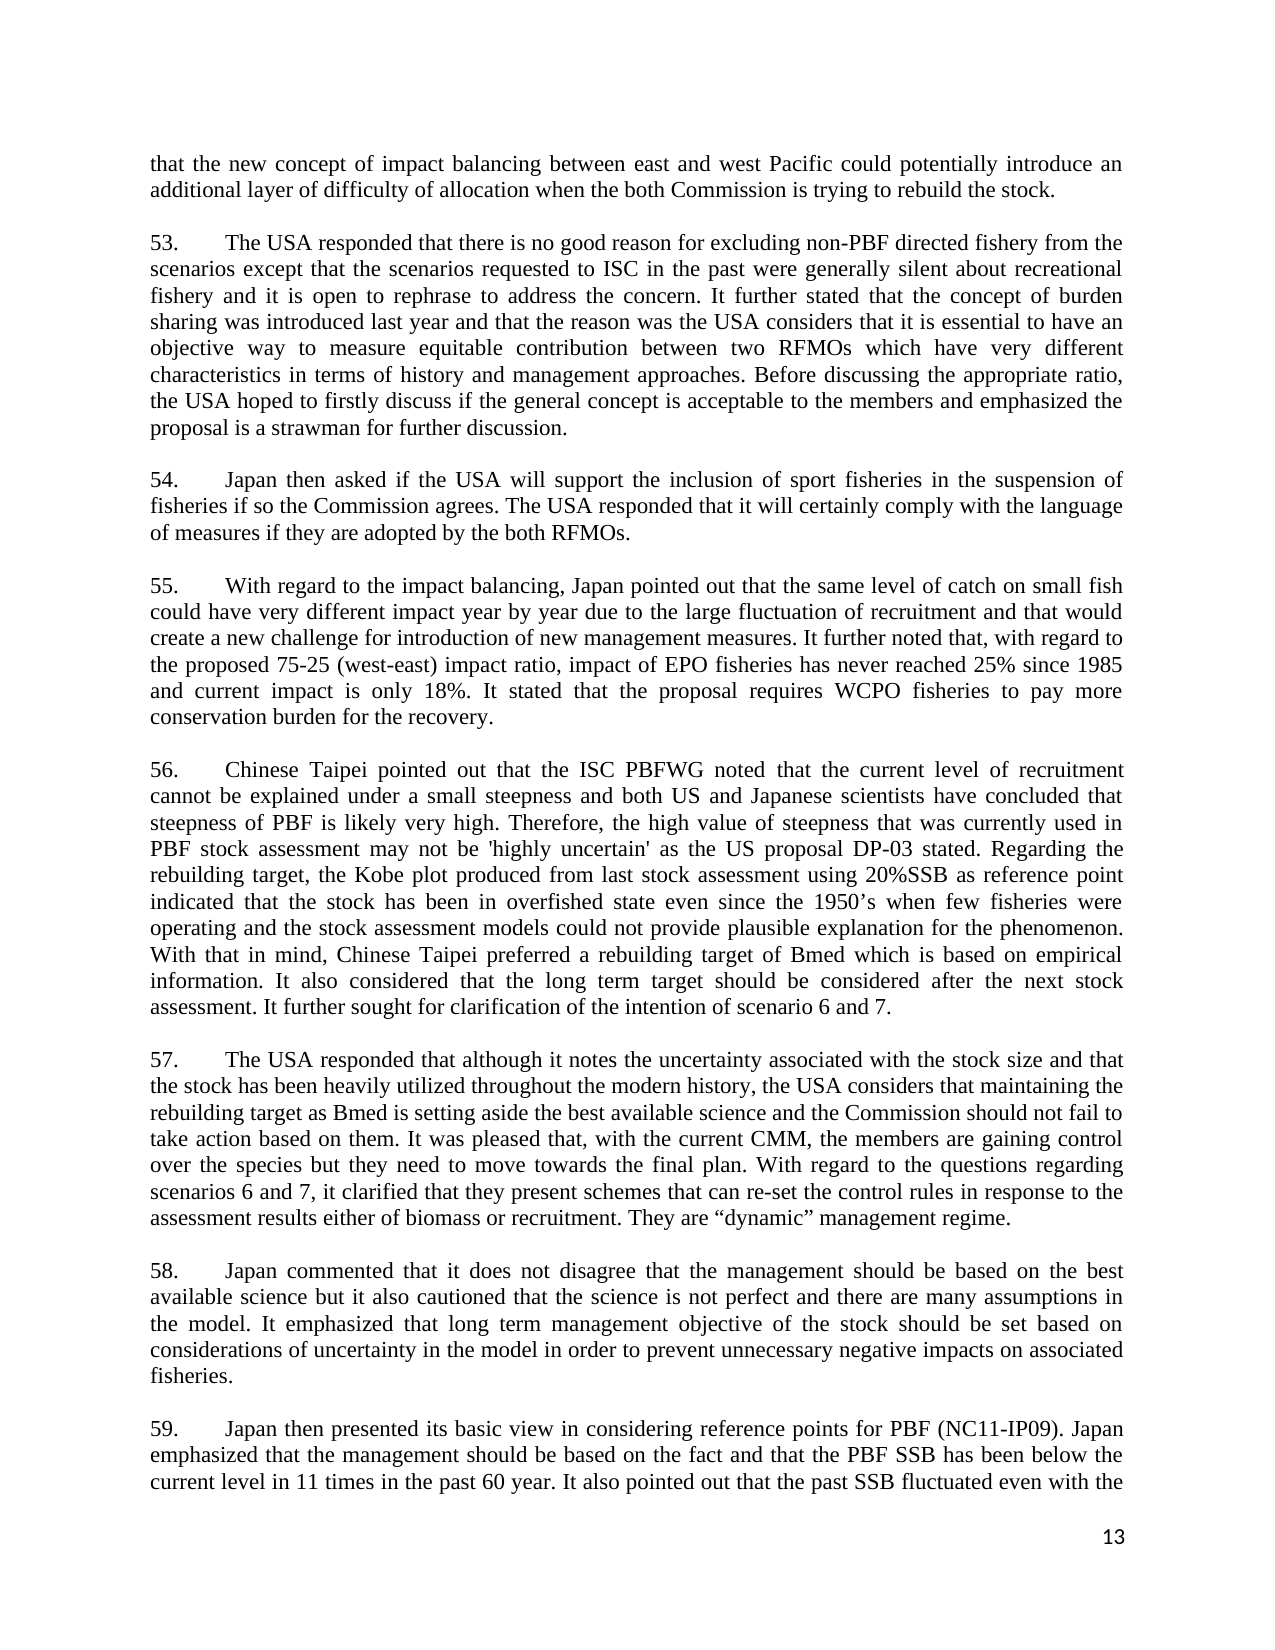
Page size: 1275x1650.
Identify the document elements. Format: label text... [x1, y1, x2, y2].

list Chinese Taipei pointed out that the ISC PBFWG noted that the current level of recruitment cannot be explained under a small steepness and both US and Japanese scientists have concluded that steepness of PBF is likely very high. Therefore, the high value of steepness that was currently used in PBF stock assessment may not be 'highly uncertain' as the US proposal DP-03 stated. Regarding the rebuilding target, the Kobe plot produced from last stock assessment using 20%SSB as reference point indicated that the stock has been in overfished state even since the 1950’s when few fisheries were operating and the stock assessment models could not provide plausible explanation for the phenomenon. With that in mind, Chinese Taipei preferred a rebuilding target of Bmed which is based on empirical information. It also considered that the long term target should be considered after the next stock assessment. It further sought for clarification of the intention of scenario 6 and 7. [150, 756, 1125, 1020]
list The USA responded that there is no good reason for excluding non-PBF directed fishery from the scenarios except that the scenarios requested to ISC in the past were generally silent about recreational fishery and it is open to rephrase to address the concern. It further stated that the concept of burden sharing was introduced last year and that the reason was the USA considers that it is essential to have an objective way to measure equitable contribution between two RFMOs which have very different characteristics in terms of history and management approaches. Before discussing the appropriate ratio, the USA hoped to firstly discuss if the general concept is acceptable to the members and emphasized the proposal is a strawman for further discussion. [150, 229, 1125, 440]
list Japan then asked if the USA will support the inclusion of sport fisheries in the suspension of fisheries if so the Commission agrees. The USA responded that it will certainly comply with the language of measures if they are adopted by the both RFMOs. [150, 466, 1125, 545]
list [150, 1415, 1125, 1494]
list The USA responded that although it notes the uncertainty associated with the stock size and that the stock has been heavily utilized throughout the modern history, the USA considers that maintaining the rebuilding target as Bmed is setting aside the best available science and the Commission should not fail to take action based on them. It was pleased that, with the current CMM, the members are gaining control over the species but they need to move towards the final plan. With regard to the questions regarding scenarios 6 and 7, it clarified that they present schemes that can re-set the control rules in response to the assessment results either of biomass or recruitment. They are “dynamic” management regime. [150, 1046, 1125, 1231]
list Japan commented that it does not disagree that the management should be based on the best available science but it also cautioned that the science is not perfect and there are many assumptions in the model. It emphasized that long term management objective of the stock should be set based on considerations of uncertainty in the model in order to prevent unnecessary negative impacts on associated fisheries. [150, 1257, 1125, 1389]
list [150, 150, 1125, 203]
list With regard to the impact balancing, Japan pointed out that the same level of catch on small fish could have very different impact year by year due to the large fluctuation of recruitment and that would create a new challenge for introduction of new management measures. It further noted that, with regard to the proposed 75-25 (west-east) impact ratio, impact of EPO fisheries has never reached 25% since 1985 and current impact is only 18%. It stated that the proposal requires WCPO fisheries to pay more conservation burden for the recovery. [150, 572, 1125, 730]
